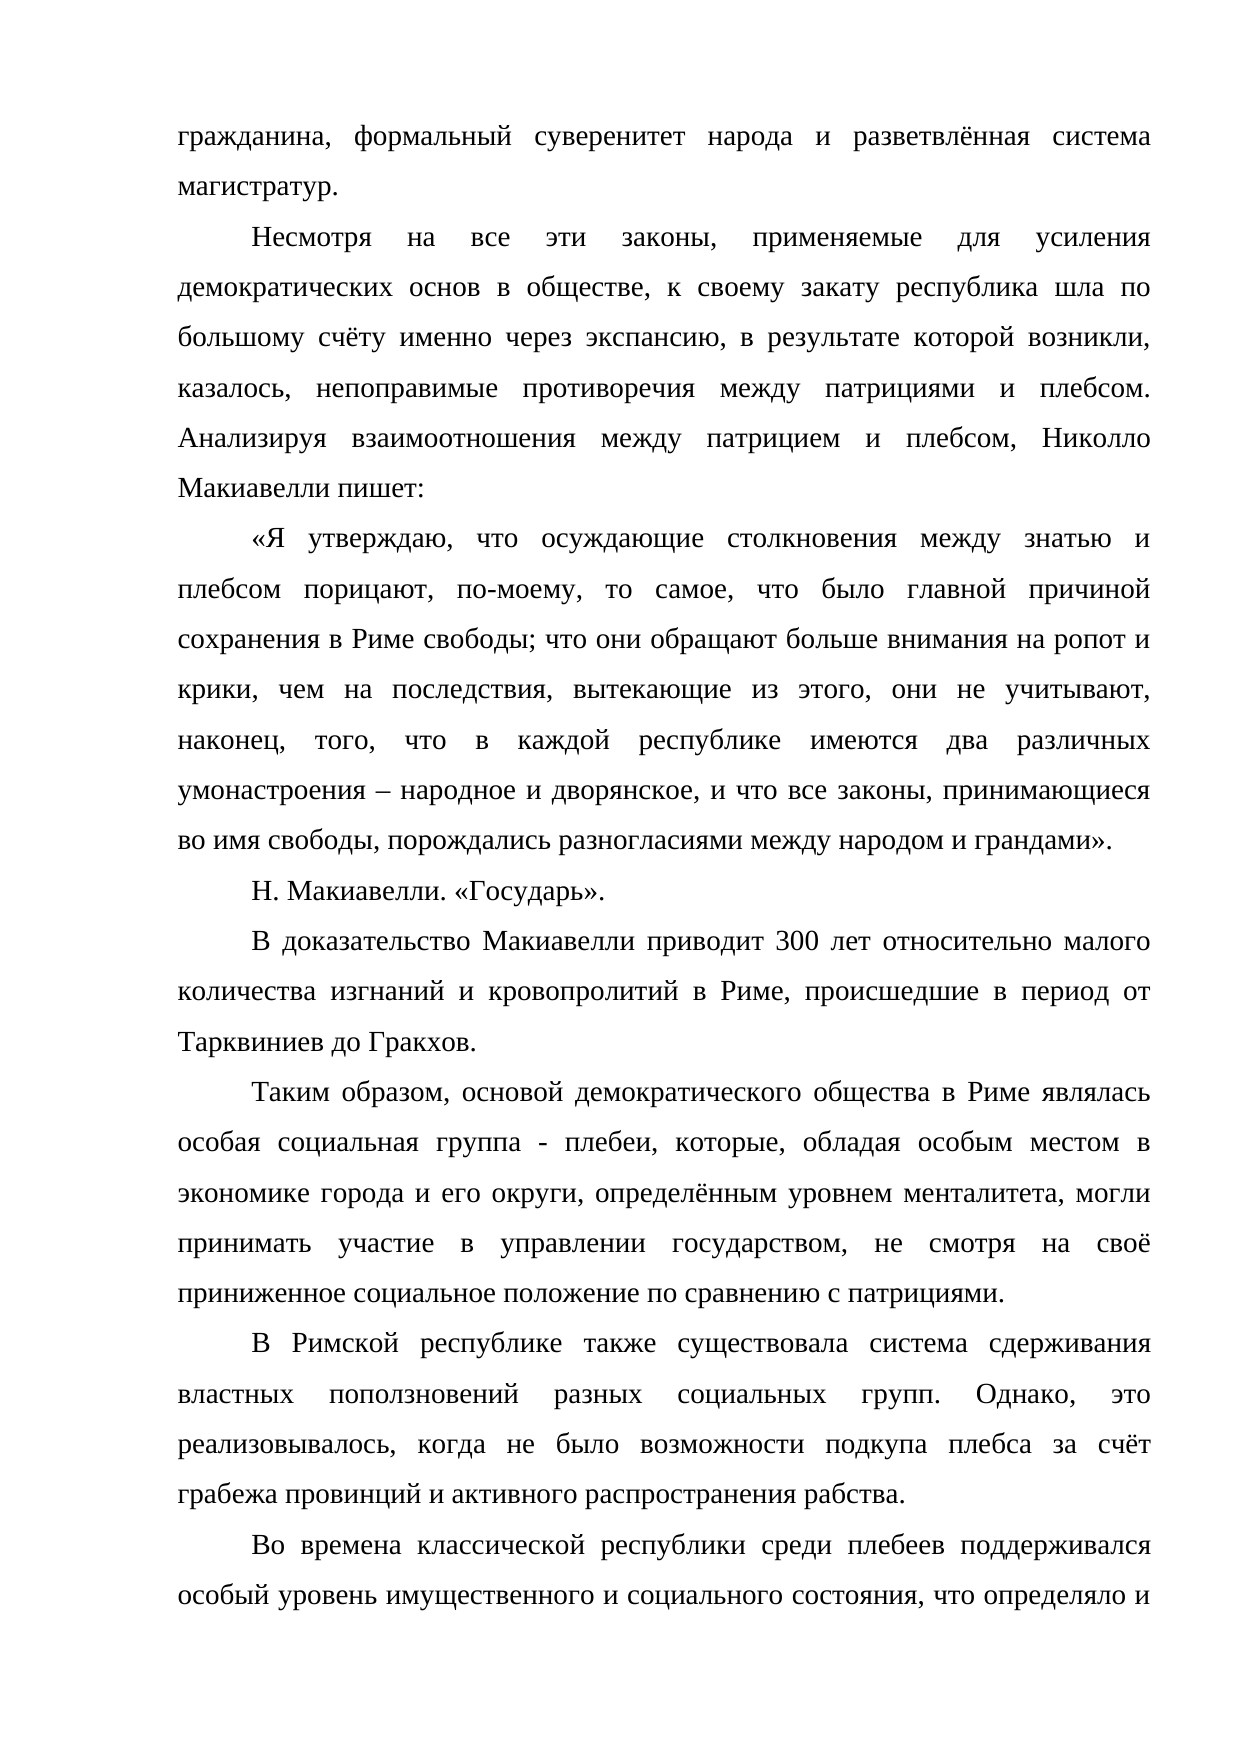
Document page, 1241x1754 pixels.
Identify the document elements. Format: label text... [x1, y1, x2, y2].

text «Я утверждаю, что осуждающие столкновения между знатью и плебсом порицают, по-моему, то самое, что было главной причиной сохранения в Риме свободы; что они обращают больше внимания на ропот и крики, чем на последствия, вытекающие из этого, они не учитывают, наконец, того, что в каждой республике имеются два различных умонастроения – народное и дворянское, и что все законы, принимающиеся во имя свободы, порождались разногласиями между народом и грандами». [177, 521, 1152, 856]
text В Римской республике также существовала система сдерживания властных поползновений разных социальных групп. Однако, это реализовывалось, когда не было возможности подкупа плебса за счёт грабежа провинций и активного распространения рабства. [177, 1326, 1152, 1510]
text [177, 1527, 1152, 1611]
text Таким образом, основой демократического общества в Риме являлась особая социальная группа - плебеи, которые, обладая особым местом в экономике города и его округи, определённым уровнем менталитета, могли принимать участие в управлении государством, не смотря на своё приниженное социальное положение по сравнению с патрициями. [177, 1074, 1152, 1309]
text В доказательство Макиавелли приводит 300 лет относительно малого количества изгнаний и кровопролитий в Риме, происшедшие в период от Тарквиниев до Гракхов. [177, 923, 1152, 1057]
text Несмотря на все эти законы, применяемые для усиления демократических основ в обществе, к своему закату республика шла по большому счёту именно через экспансию, в результате которой возникли, казалось, непоправимые противоречия между патрициями и плебсом. Анализируя взаимоотношения между патрицием и плебсом, Николло Макиавелли пишет: [177, 219, 1152, 504]
text Н. Макиавелли. «Государь». [177, 873, 1152, 906]
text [177, 118, 1152, 202]
